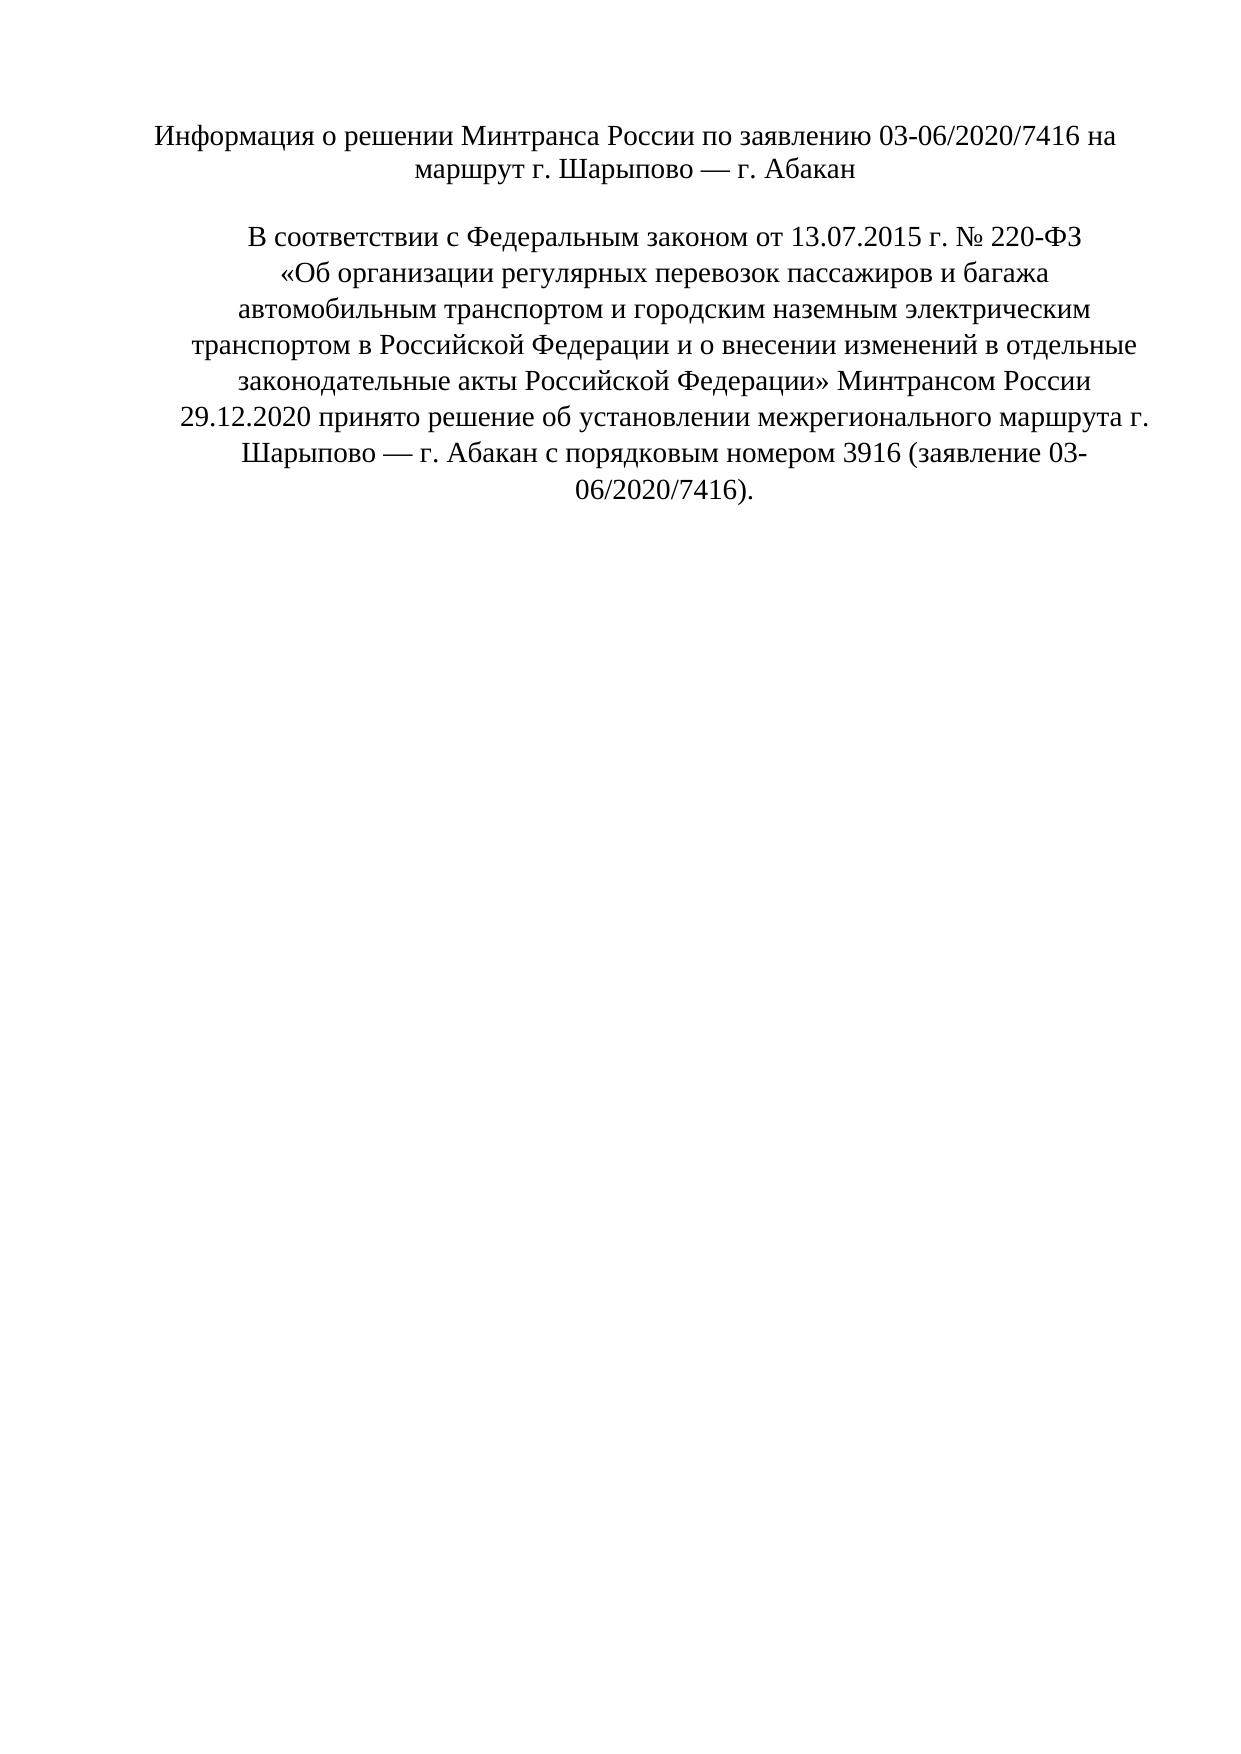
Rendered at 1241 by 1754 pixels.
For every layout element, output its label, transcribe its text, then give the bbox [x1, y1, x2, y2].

text В соответствии с Федеральным законом от 13.07.2015 г. № 220-ФЗ «Об организации регулярных перевозок пассажиров и багажа автомобильным транспортом и городским наземным электрическим транспортом в Российской Федерации и о внесении изменений в отдельные законодательные акты Российской Федерации» Минтрансом России 29.12.2020 принято решение об установлении межрегионального маршрута г. Шарыпово — г. Абакан с порядковым номером 3916 (заявление 03-06/2020/7416). [177, 219, 1152, 505]
text Информация о решении Минтранса России по заявлению 03-06/2020/7416 на маршрут г. Шарыпово — г. Абакан [118, 118, 1152, 185]
